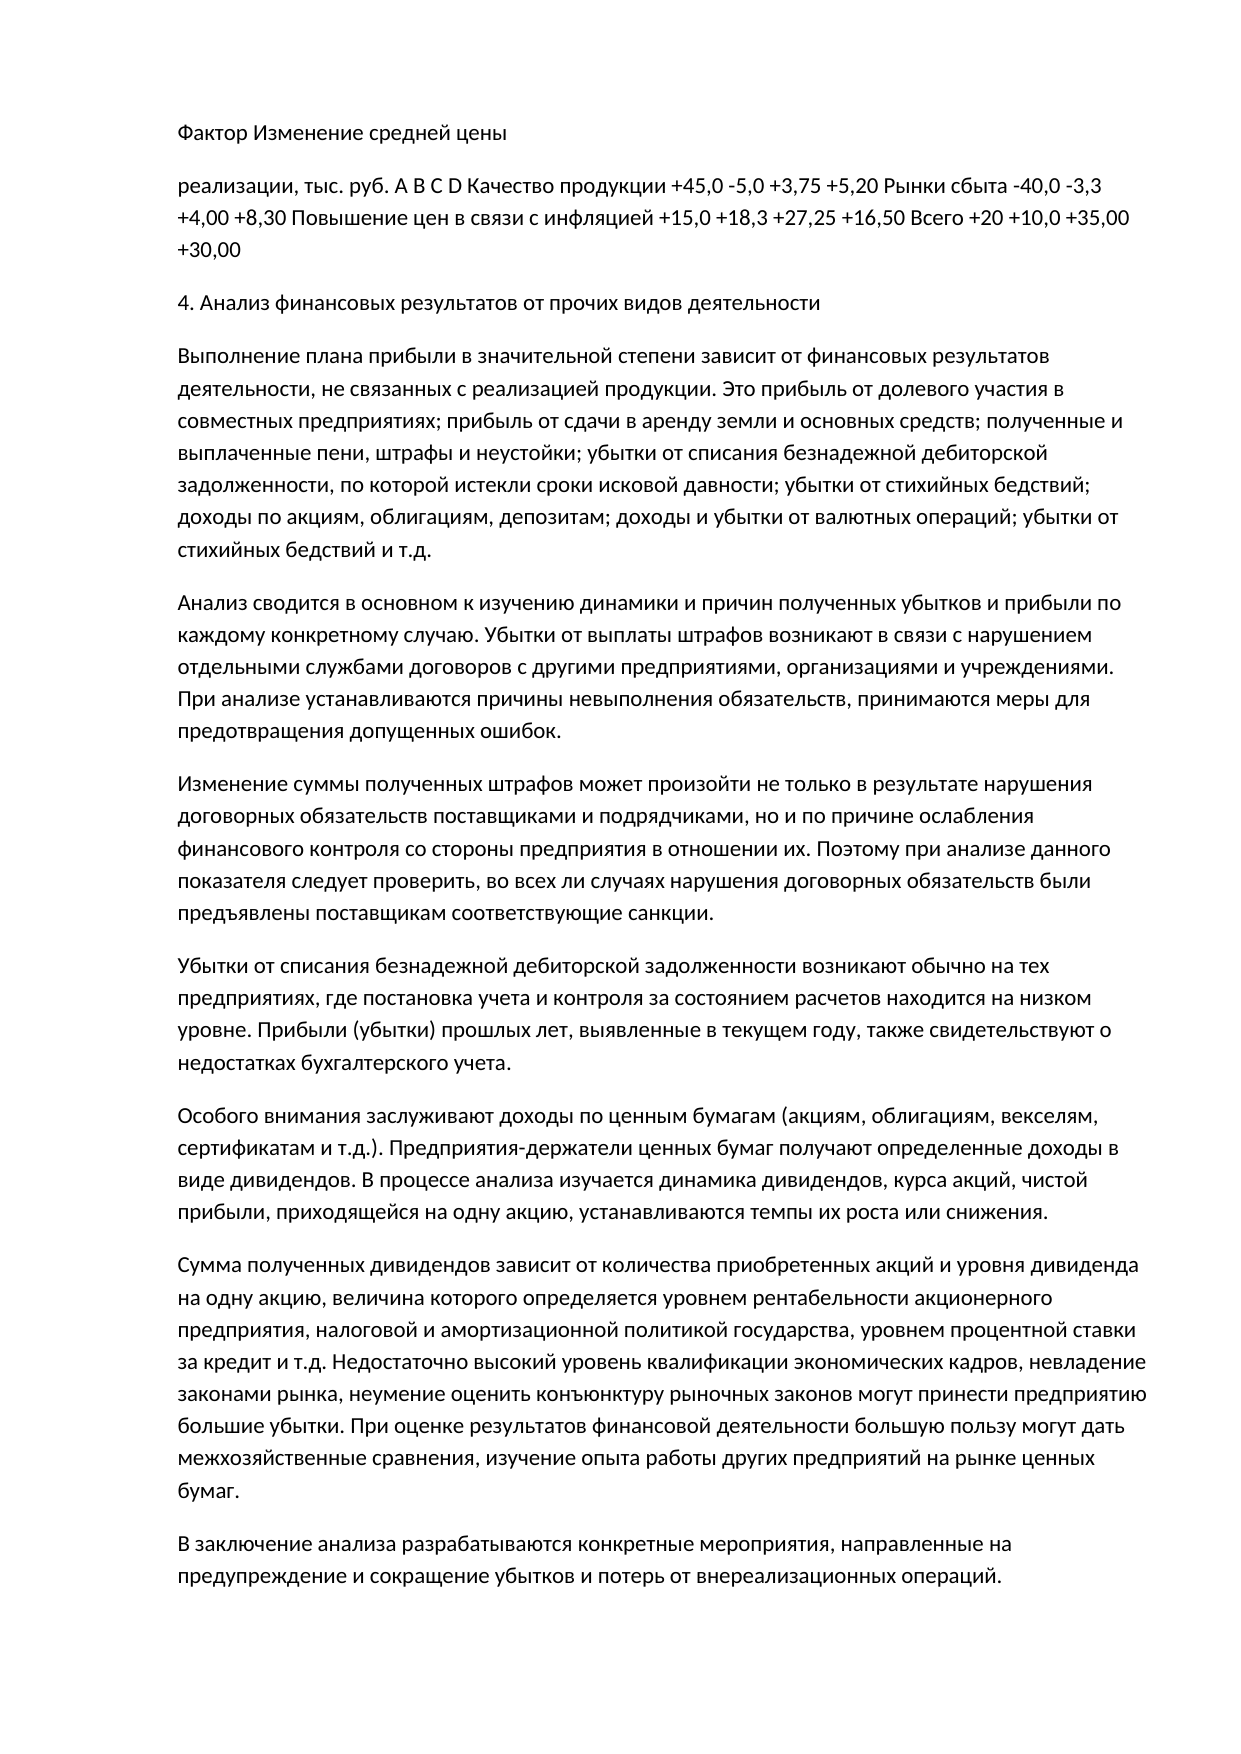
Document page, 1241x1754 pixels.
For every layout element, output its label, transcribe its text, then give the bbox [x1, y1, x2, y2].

text реализации, тыс. руб. А В С D Качество продукции +45,0 -5,0 +3,75 +5,20 Рынки сбыта -40,0 -3,3 +4,00 +8,30 Повышение цен в связи с инфляцией +15,0 +18,3 +27,25 +16,50 Всего +20 +10,0 +35,00 +30,00 [177, 171, 1152, 263]
text В заключение анализа разрабатываются конкретные мероприятия, направленные на предупреждение и сокращение убытков и потерь от внереализационных операций. [177, 1529, 1152, 1589]
text Анализ сводится в основном к изучению динамики и причин полученных убытков и прибыли по каждому конкретному случаю. Убытки от выплаты штрафов возникают в связи с нарушением отдельными службами договоров с другими предприятиями, организациями и учреждениями. При анализе устанавливаются причины невыполнения обязательств, принимаются меры для предотвращения допущенных ошибок. [177, 588, 1152, 744]
text Фактор Изменение средней цены [177, 118, 1152, 146]
text Сумма полученных дивидендов зависит от количества приобретенных акций и уровня дивиденда на одну акцию, величина которого определяется уровнем рентабельности акционерного предприятия, налоговой и амортизационной политикой государства, уровнем процентной ставки за кредит и т.д. Недостаточно высокий уровень квалификации экономических кадров, невладение законами рынка, неумение оценить конъюнктуру рыночных законов могут принести предприятию большие убытки. При оценке результатов финансовой деятельности большую пользу могут дать межхозяйственные сравнения, изучение опыта работы других предприятий на рынке ценных бумаг. [177, 1250, 1152, 1504]
text Выполнение плана прибыли в значительной степени зависит от финансовых результатов деятельности, не связанных с реализацией продукции. Это прибыль от долевого участия в совместных предприятиях; прибыль от сдачи в аренду земли и основных средств; полученные и выплаченные пени, штрафы и неустойки; убытки от списания безнадежной дебиторской задолженности, по которой истекли сроки исковой давности; убытки от стихийных бедствий; доходы по акциям, облигациям, депозитам; доходы и убытки от валютных операций; убытки от стихийных бедствий и т.д. [177, 342, 1152, 563]
text Убытки от списания безнадежной дебиторской задолженности возникают обычно на тех предприятиях, где постановка учета и контроля за состоянием расчетов находится на низком уровне. Прибыли (убытки) прошлых лет, выявленные в текущем году, также свидетельствуют о недостатках бухгалтерского учета. [177, 951, 1152, 1076]
text 4. Анализ финансовых результатов от прочих видов деятельности [177, 288, 1152, 317]
text Изменение суммы полученных штрафов может произойти не только в результате нарушения договорных обязательств поставщиками и подрядчиками, но и по причине ослабления финансового контроля со стороны предприятия в отношении их. Поэтому при анализе данного показателя следует проверить, во всех ли случаях нарушения договорных обязательств были предъявлены поставщикам соответствующие санкции. [177, 769, 1152, 926]
text Особого внимания заслуживают доходы по ценным бумагам (акциям, облигациям, векселям, сертификатам и т.д.). Предприятия-держатели ценных бумаг получают определенные доходы в виде дивидендов. В процессе анализа изучается динамика дивидендов, курса акций, чистой прибыли, приходящейся на одну акцию, устанавливаются темпы их роста или снижения. [177, 1101, 1152, 1225]
